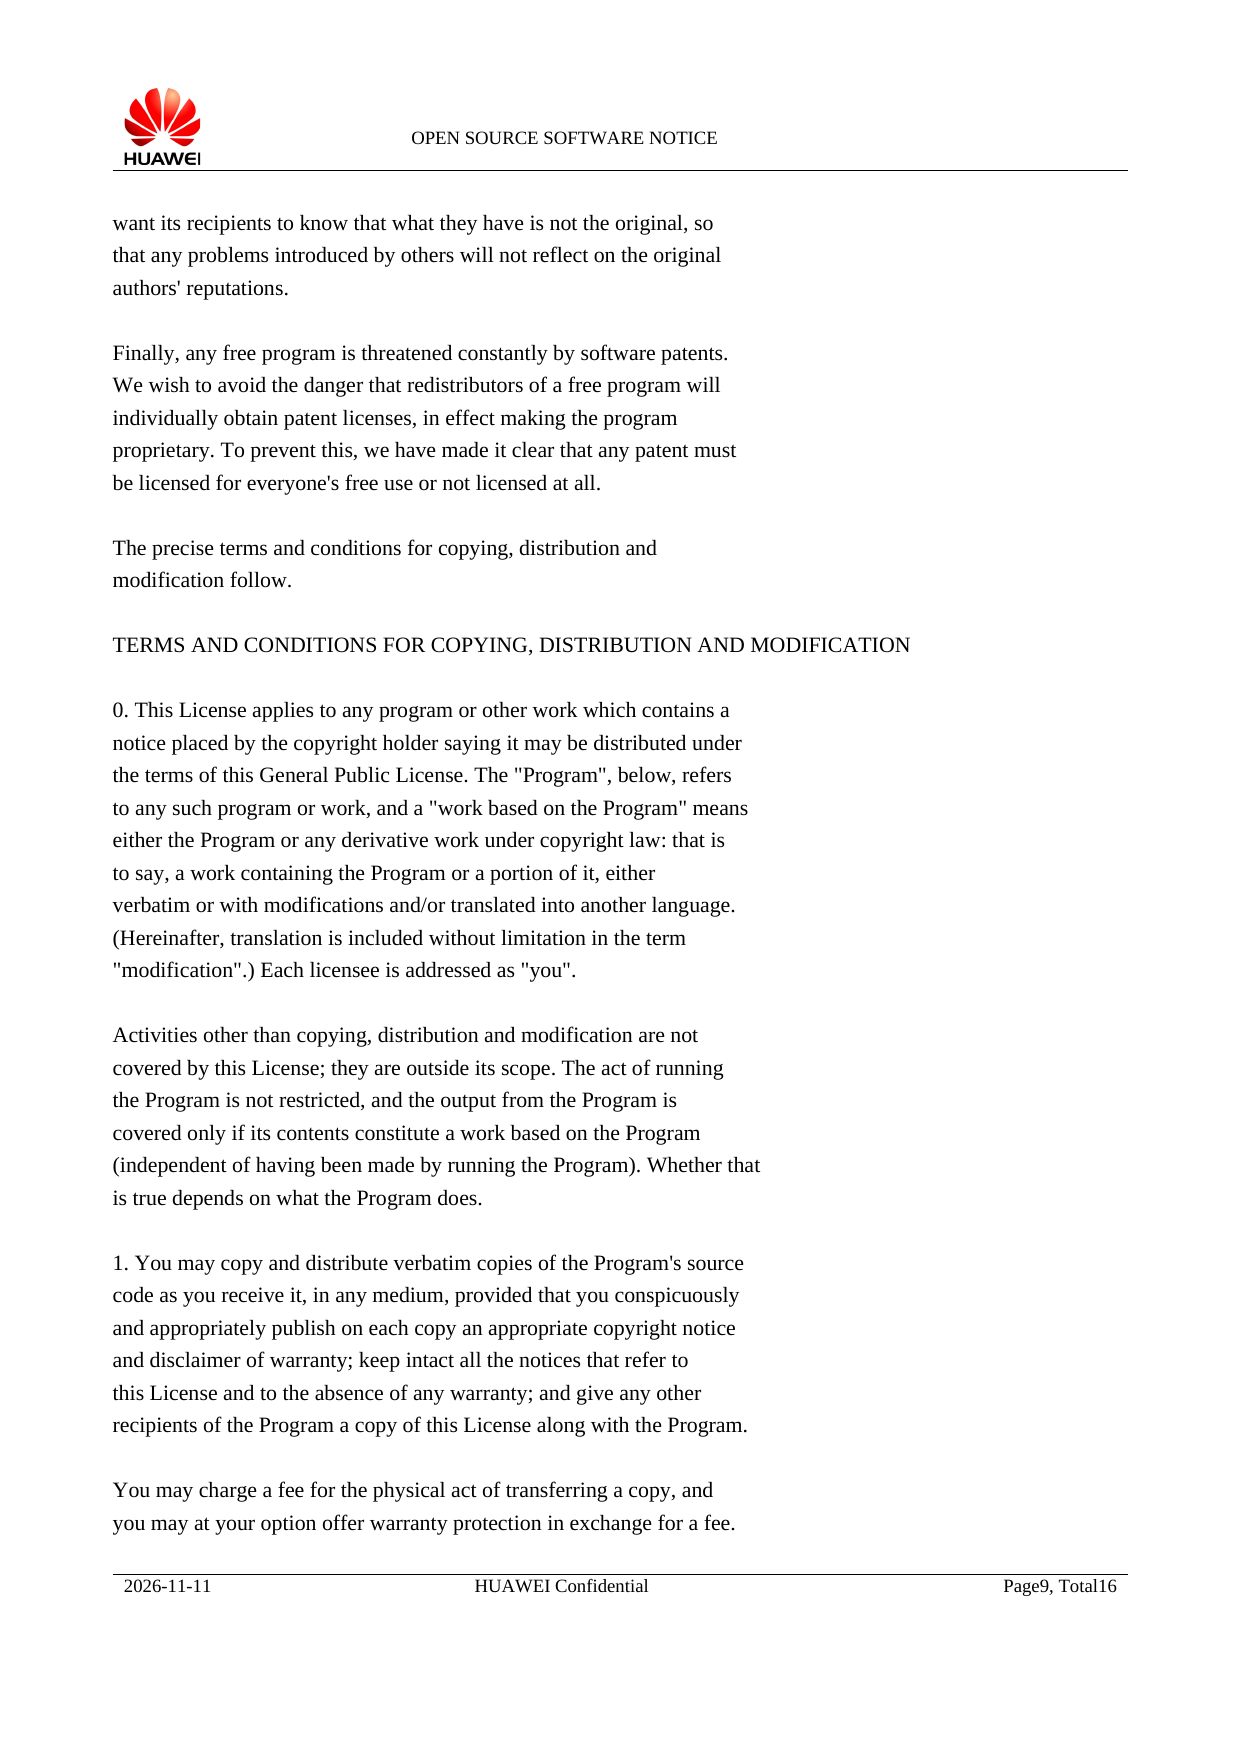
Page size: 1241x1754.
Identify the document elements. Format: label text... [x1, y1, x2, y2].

picture [124, 88, 201, 165]
